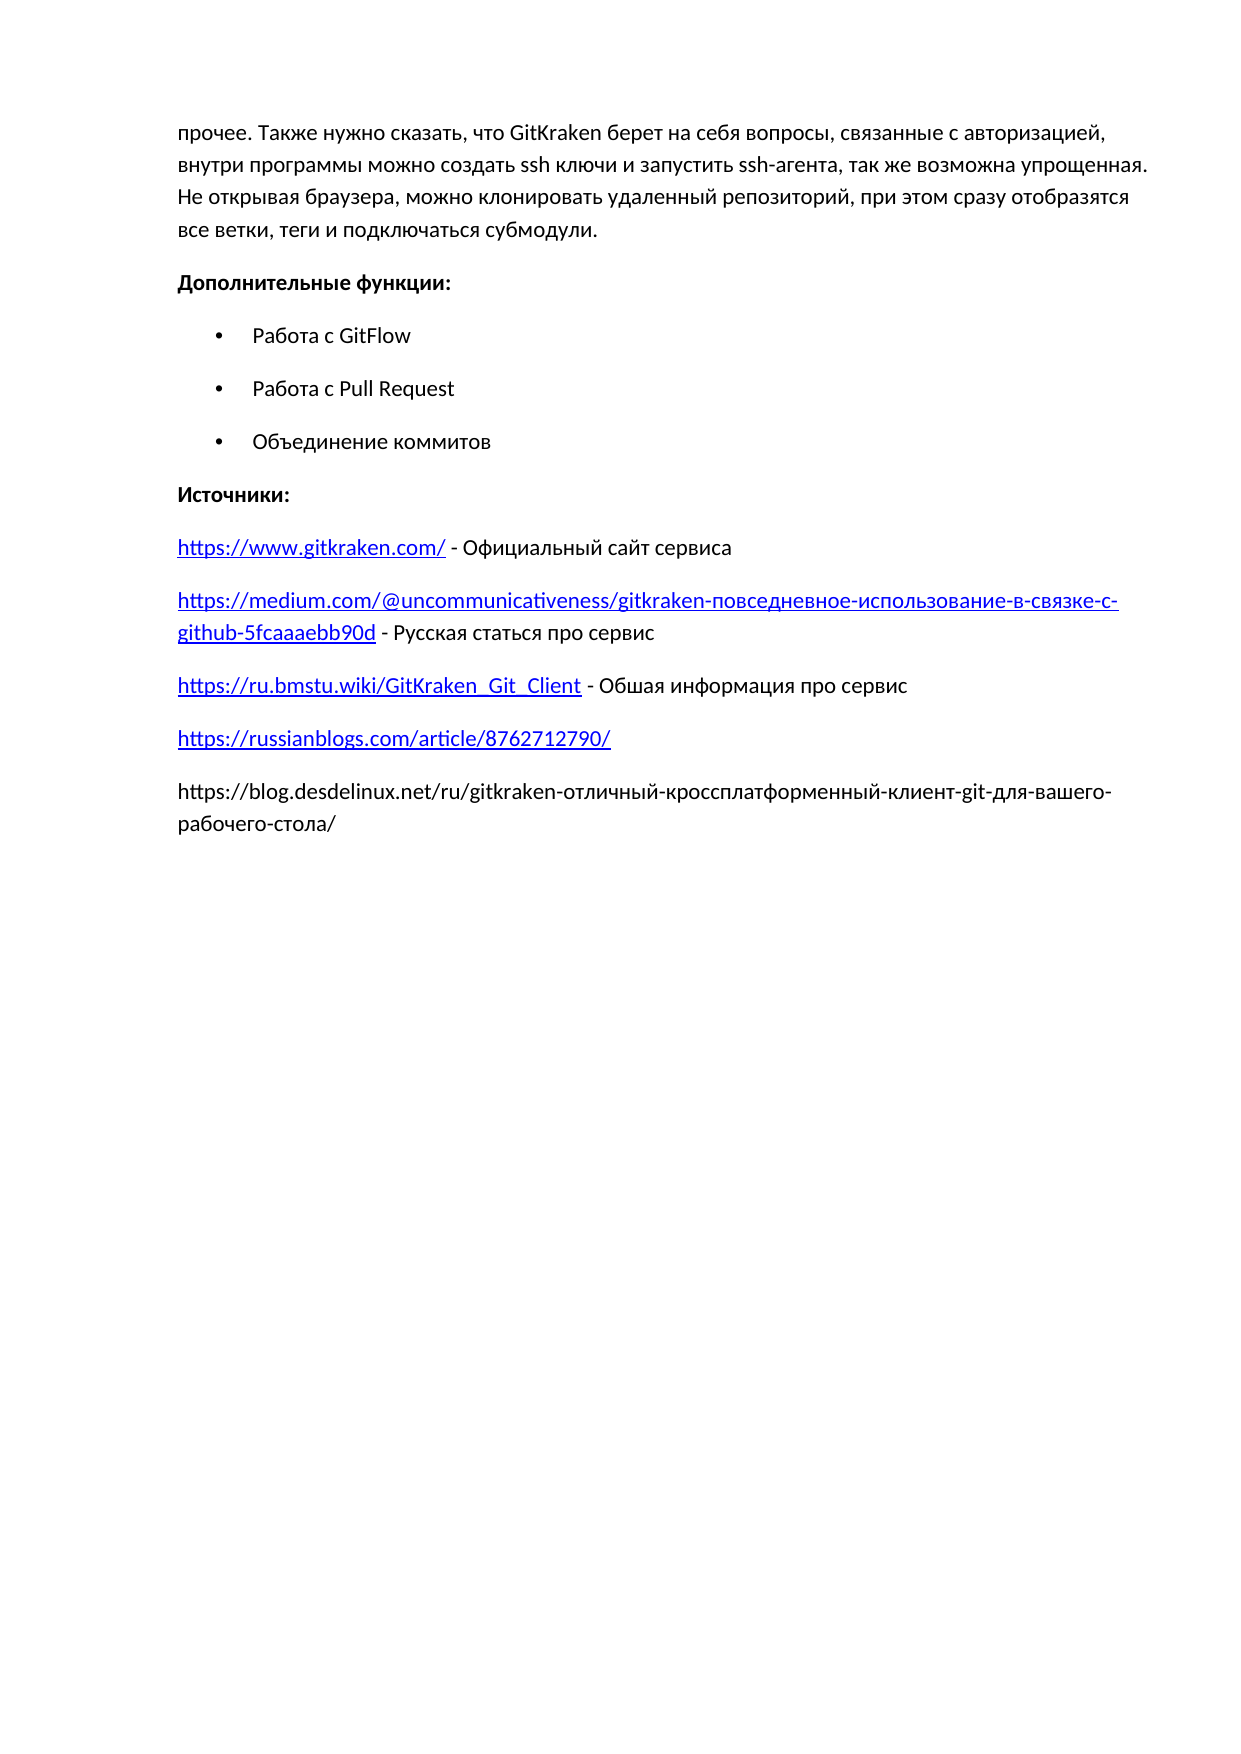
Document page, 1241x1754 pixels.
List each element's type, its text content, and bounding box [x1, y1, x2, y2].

list Объединение коммитов [215, 427, 1152, 455]
text Источники: [177, 480, 1152, 508]
list Работа с GitFlow [215, 321, 1152, 349]
text https://www.gitkraken.com/ - Официальный сайт сервиса [177, 533, 1152, 561]
text https://blog.desdelinux.net/ru/gitkraken-отличный-кроссплатформенный-клиент-git-для-вашего-рабочего-стола/ [177, 777, 1152, 837]
text https://ru.bmstu.wiki/GitKraken_Git_Client - Обшая информация про сервис [177, 671, 1152, 699]
list Работа с Pull Request [215, 374, 1152, 402]
text https://russianblogs.com/article/8762712790/ [177, 724, 1152, 752]
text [177, 118, 1152, 243]
text https://medium.com/@uncommunicativeness/gitkraken-повседневное-использование-в-связке-с-github-5fcaaaebb90d - Русская статься про сервис [177, 586, 1152, 646]
text Дополнительные функции: [177, 268, 1152, 296]
